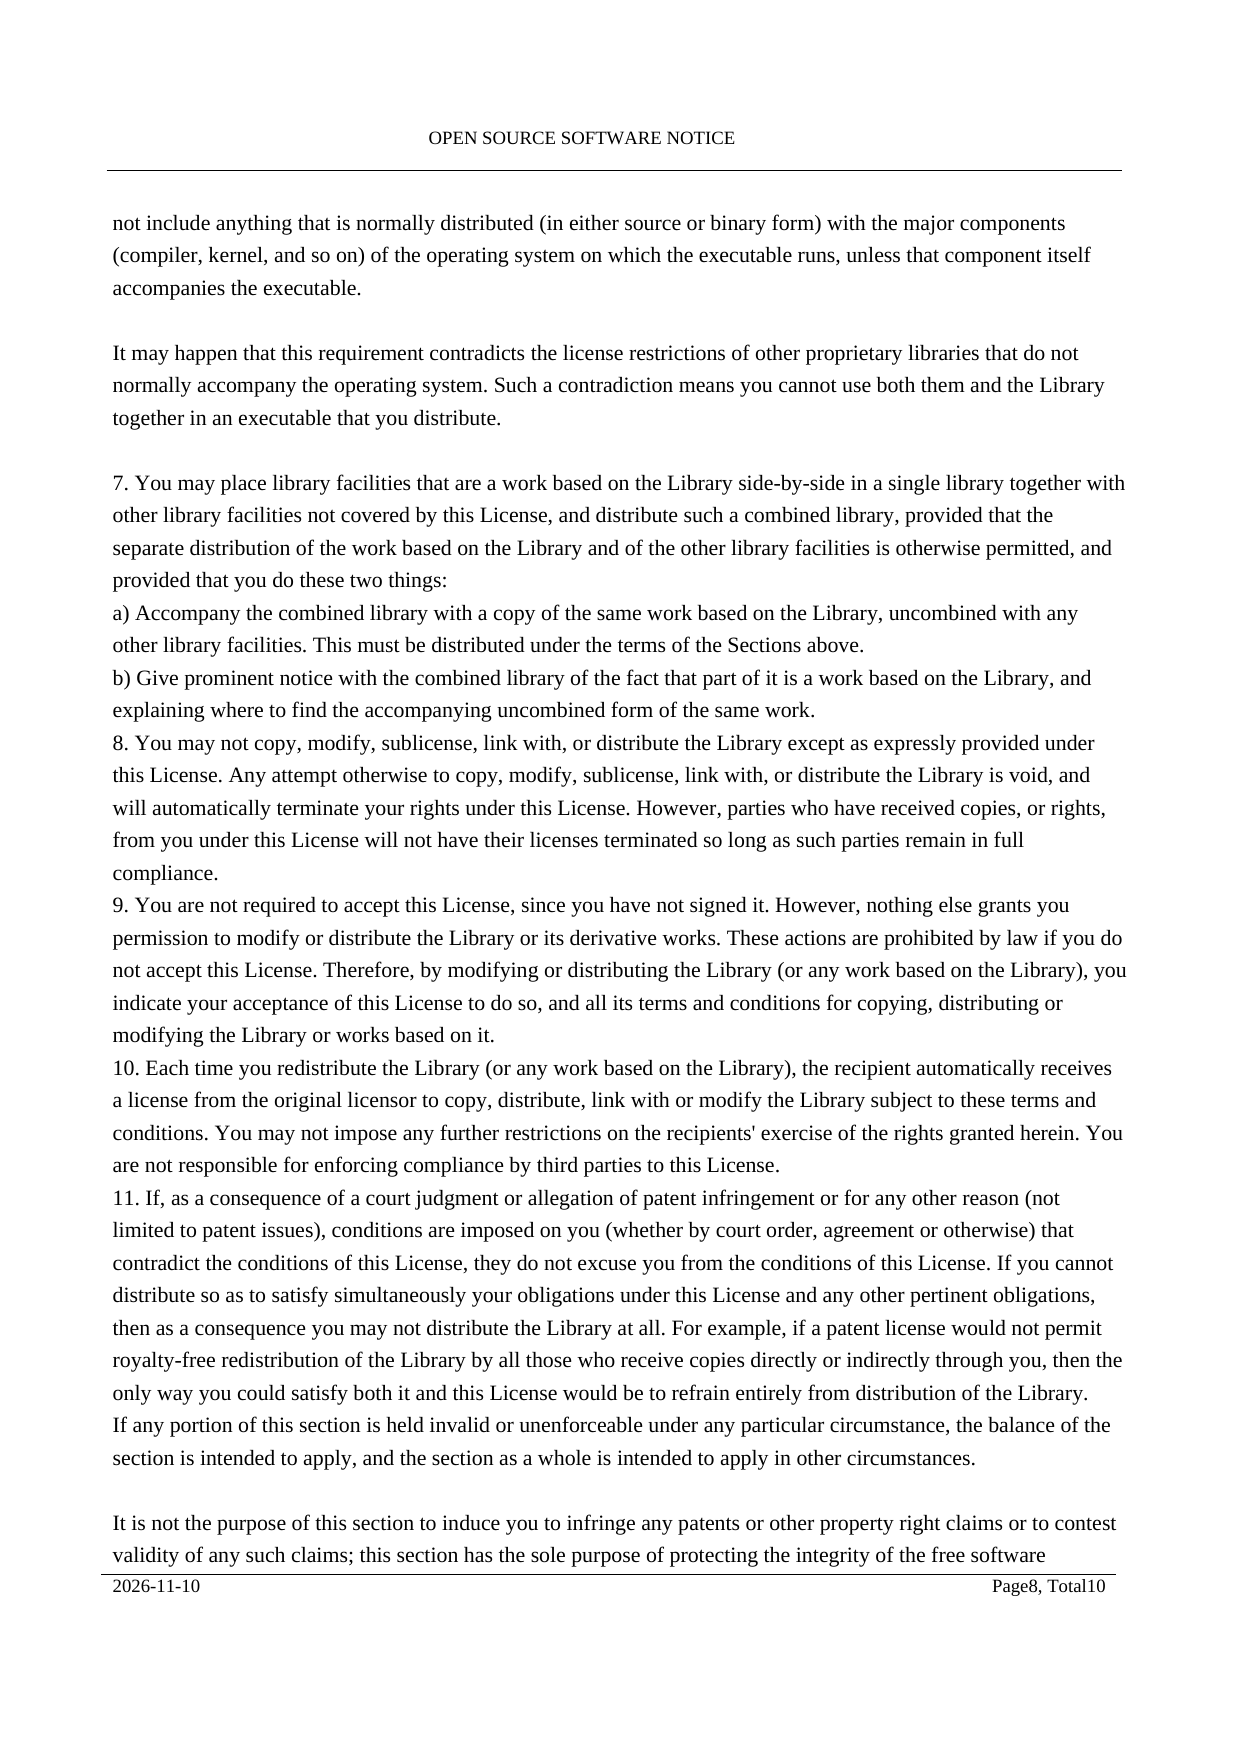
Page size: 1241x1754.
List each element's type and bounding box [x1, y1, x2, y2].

text [112, 206, 1128, 1571]
